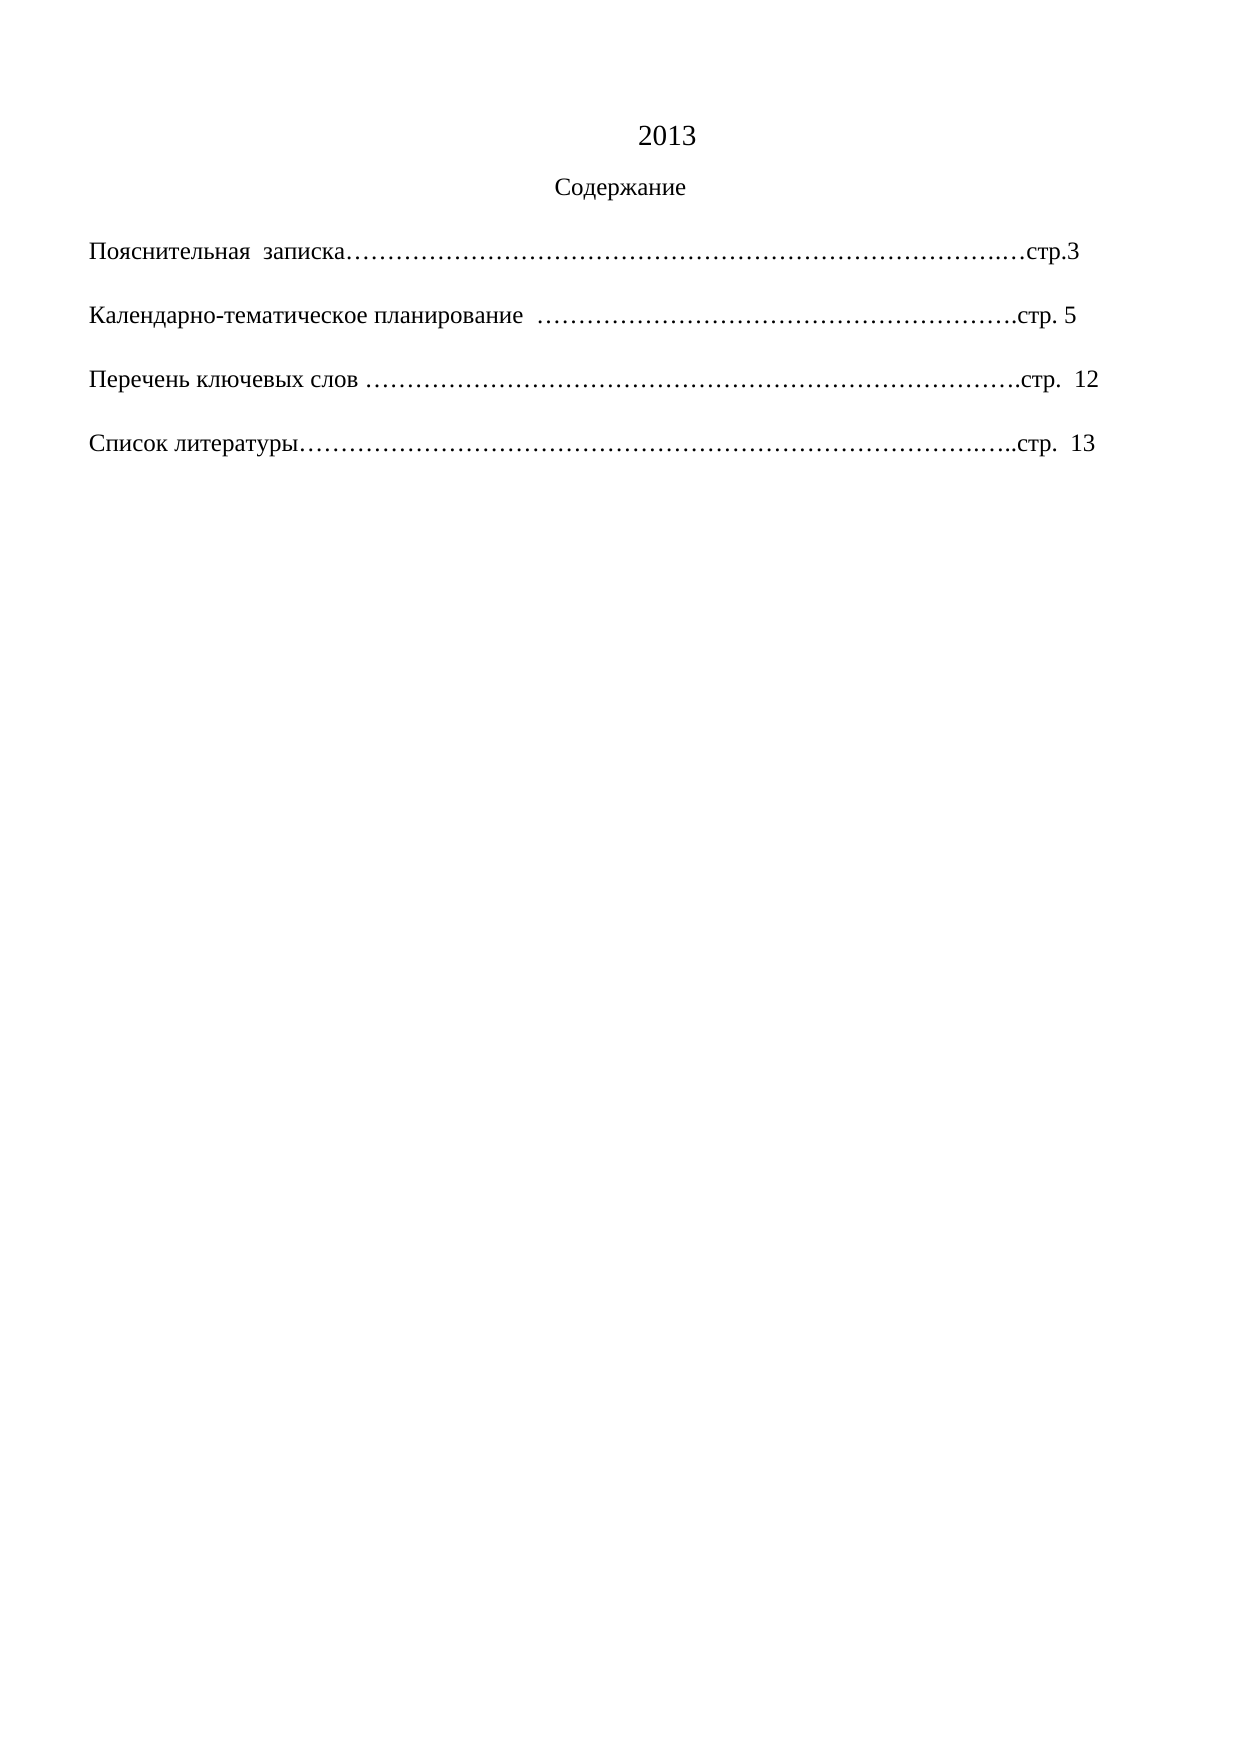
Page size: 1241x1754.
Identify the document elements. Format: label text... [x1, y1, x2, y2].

text Список литературы……………………………………………………………………….…..стр. 13 [89, 428, 1152, 457]
text Пояснительная записка…………………………………………………………………….…стр.3 [89, 236, 1152, 265]
text 2013 [89, 118, 1152, 152]
text Содержание [89, 172, 1152, 201]
text Календарно-тематическое планирование ………………………………………………….стр. 5 [89, 300, 1152, 329]
text Перечень ключевых слов …………………………………………………………………….стр. 12 [89, 364, 1152, 393]
